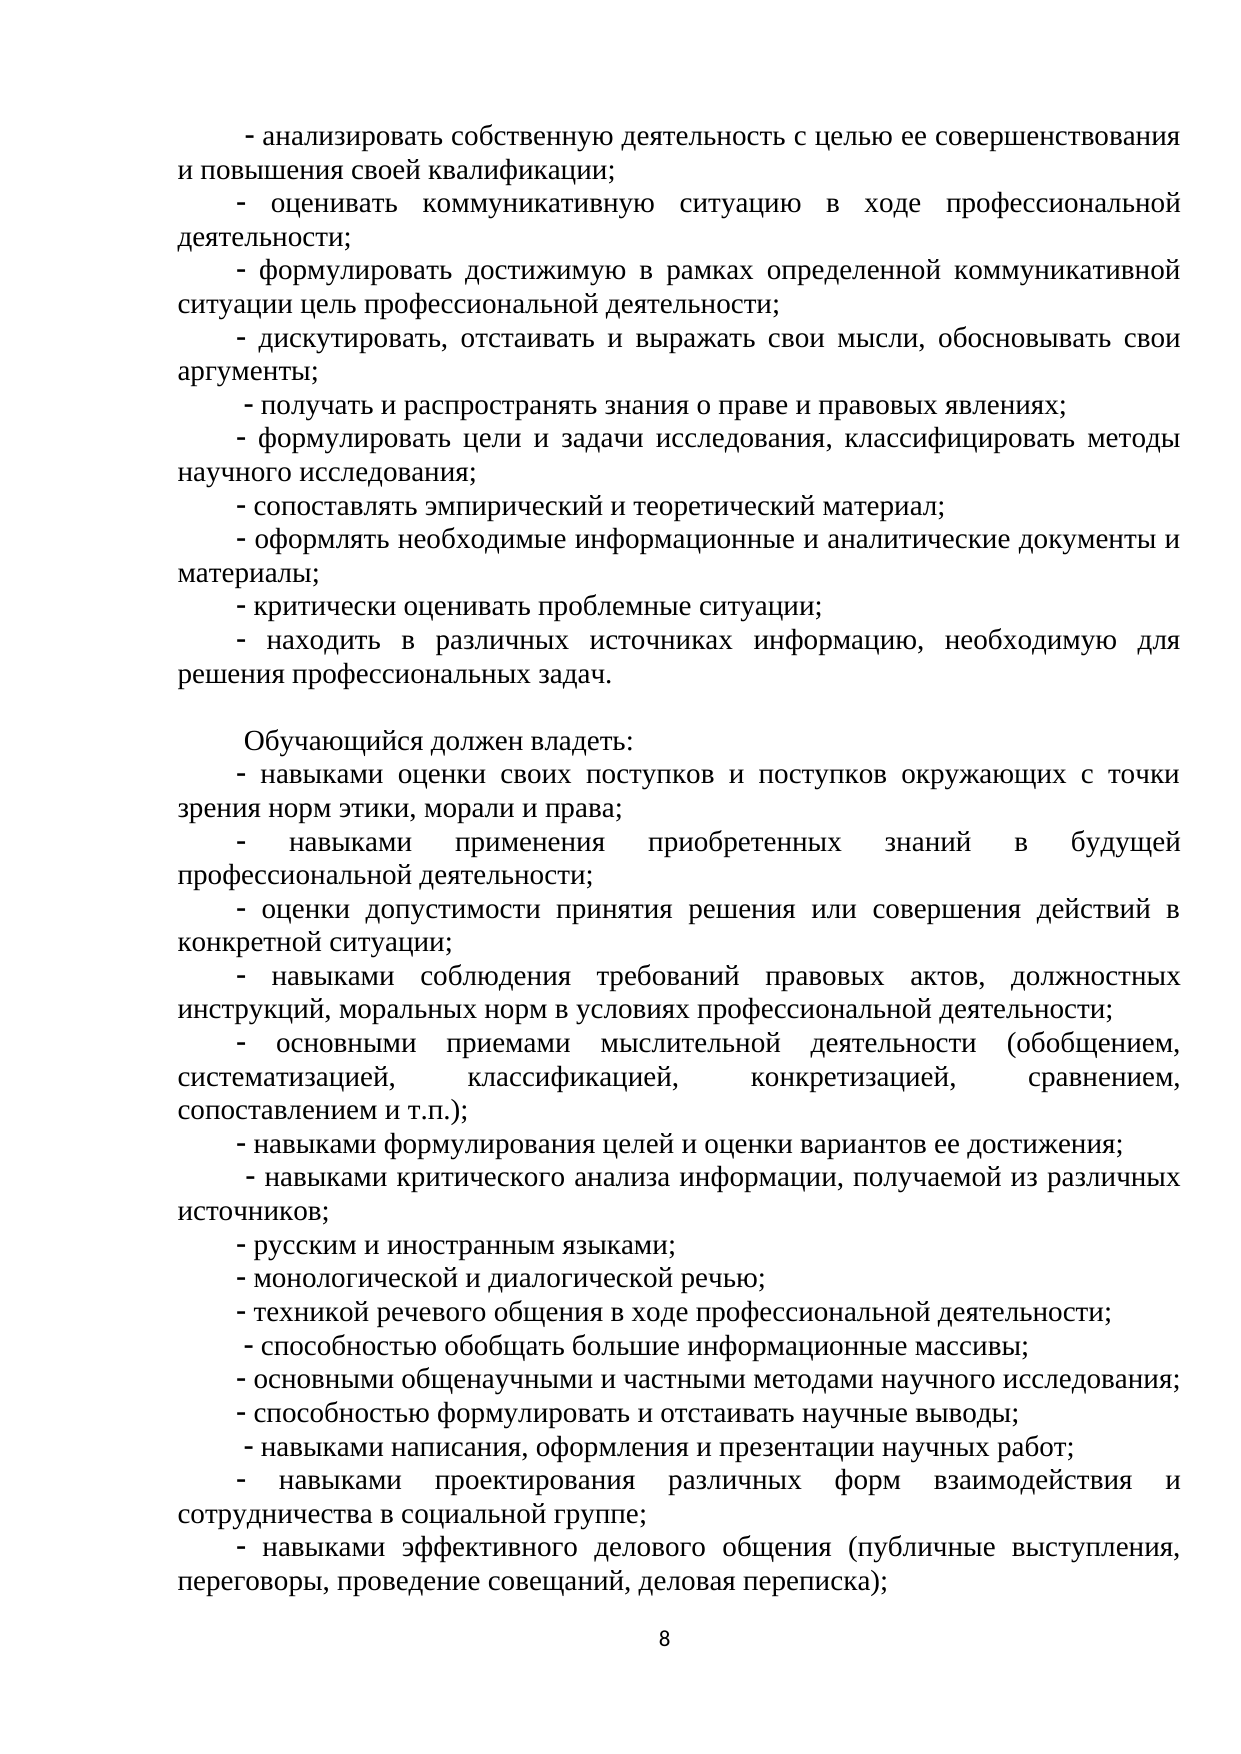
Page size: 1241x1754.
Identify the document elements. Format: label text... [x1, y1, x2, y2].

text способностью формулировать и отстаивать научные выводы; [177, 1395, 1181, 1429]
text получать и распространять знания о праве и правовых явлениях; [177, 387, 1181, 421]
text монологической и диалогической речью; [177, 1260, 1181, 1294]
text Обучающийся должен владеть: [177, 723, 1181, 756]
text формулировать цели и задачи исследования, классифицировать методы научного исследования; [177, 421, 1181, 488]
text сопоставлять эмпирический и теоретический материал; [177, 488, 1181, 521]
text анализировать собственную деятельность с целью ее совершенствования и повышения своей квалификации; [177, 118, 1181, 185]
text оценивать коммуникативную ситуацию в ходе профессиональной деятельности; [177, 185, 1181, 252]
text навыками проектирования различных форм взаимодействия и сотрудничества в социальной группе; [177, 1462, 1181, 1529]
text формулировать достижимую в рамках определенной коммуникативной ситуации цель профессиональной деятельности; [177, 252, 1181, 320]
text оценки допустимости принятия решения или совершения действий в конкретной ситуации; [177, 891, 1181, 958]
text техникой речевого общения в ходе профессиональной деятельности; [177, 1294, 1181, 1328]
text навыками применения приобретенных знаний в будущей профессиональной деятельности; [177, 824, 1181, 891]
text навыками эффективного делового общения (публичные выступления, переговоры, проведение совещаний, деловая переписка); [177, 1529, 1181, 1597]
text русским и иностранным языками; [177, 1227, 1181, 1260]
text основными общенаучными и частными методами научного исследования; [177, 1361, 1181, 1395]
text навыками критического анализа информации, получаемой из различных источников; [177, 1159, 1181, 1227]
text навыками написания, оформления и презентации научных работ; [177, 1429, 1181, 1462]
text находить в различных источниках информацию, необходимую для решения профессиональных задач. [177, 622, 1181, 689]
text навыками оценки своих поступков и поступков окружающих с точки зрения норм этики, морали и права; [177, 756, 1181, 824]
text оформлять необходимые информационные и аналитические документы и материалы; [177, 521, 1181, 588]
text основными приемами мыслительной деятельности (обобщением, систематизацией, классификацией, конкретизацией, сравнением, сопоставлением и т.п.); [177, 1025, 1181, 1126]
text критически оценивать проблемные ситуации; [177, 588, 1181, 622]
text навыками соблюдения требований правовых актов, должностных инструкций, моральных норм в условиях профессиональной деятельности; [177, 958, 1181, 1025]
text дискутировать, отстаивать и выражать свои мысли, обосновывать свои аргументы; [177, 320, 1181, 387]
text способностью обобщать большие информационные массивы; [177, 1328, 1181, 1361]
text навыками формулирования целей и оценки вариантов ее достижения; [177, 1126, 1181, 1159]
